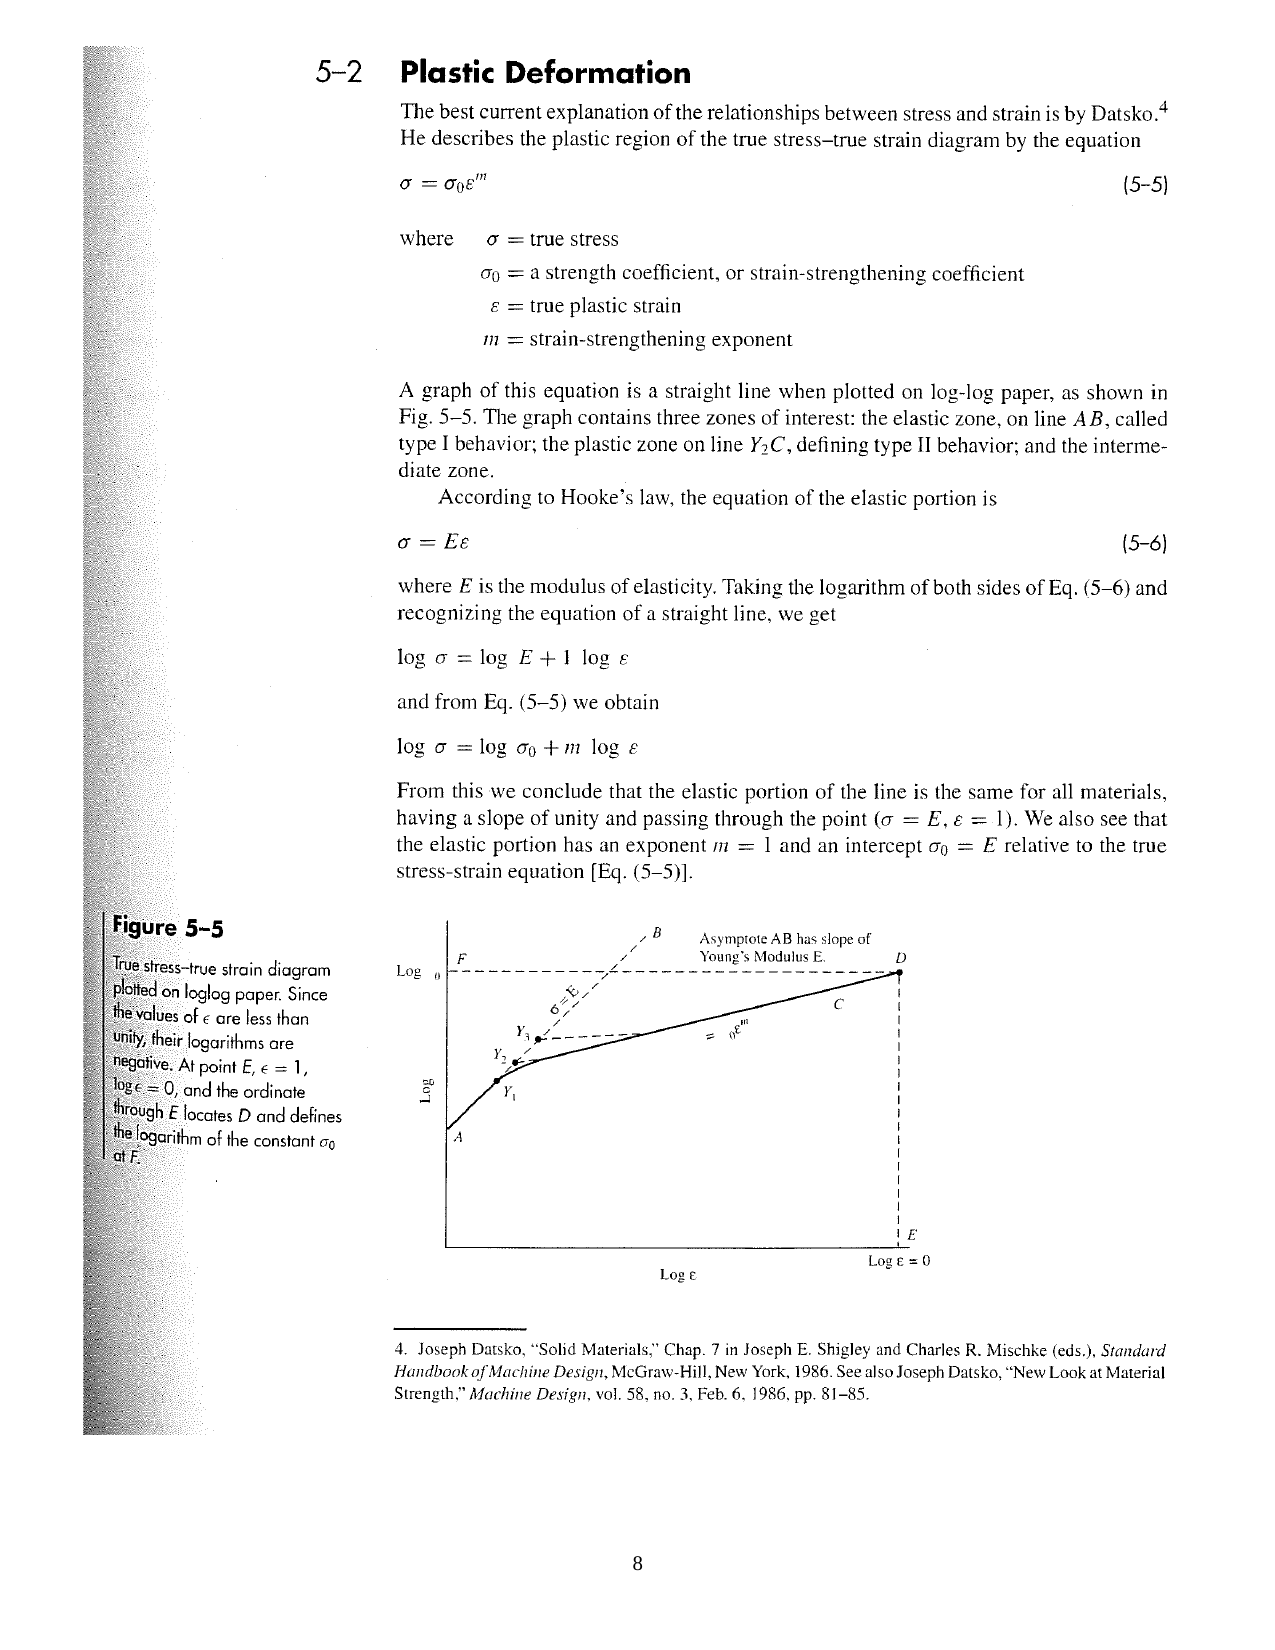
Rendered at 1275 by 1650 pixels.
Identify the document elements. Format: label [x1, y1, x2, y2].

picture [83, 46, 1194, 1435]
